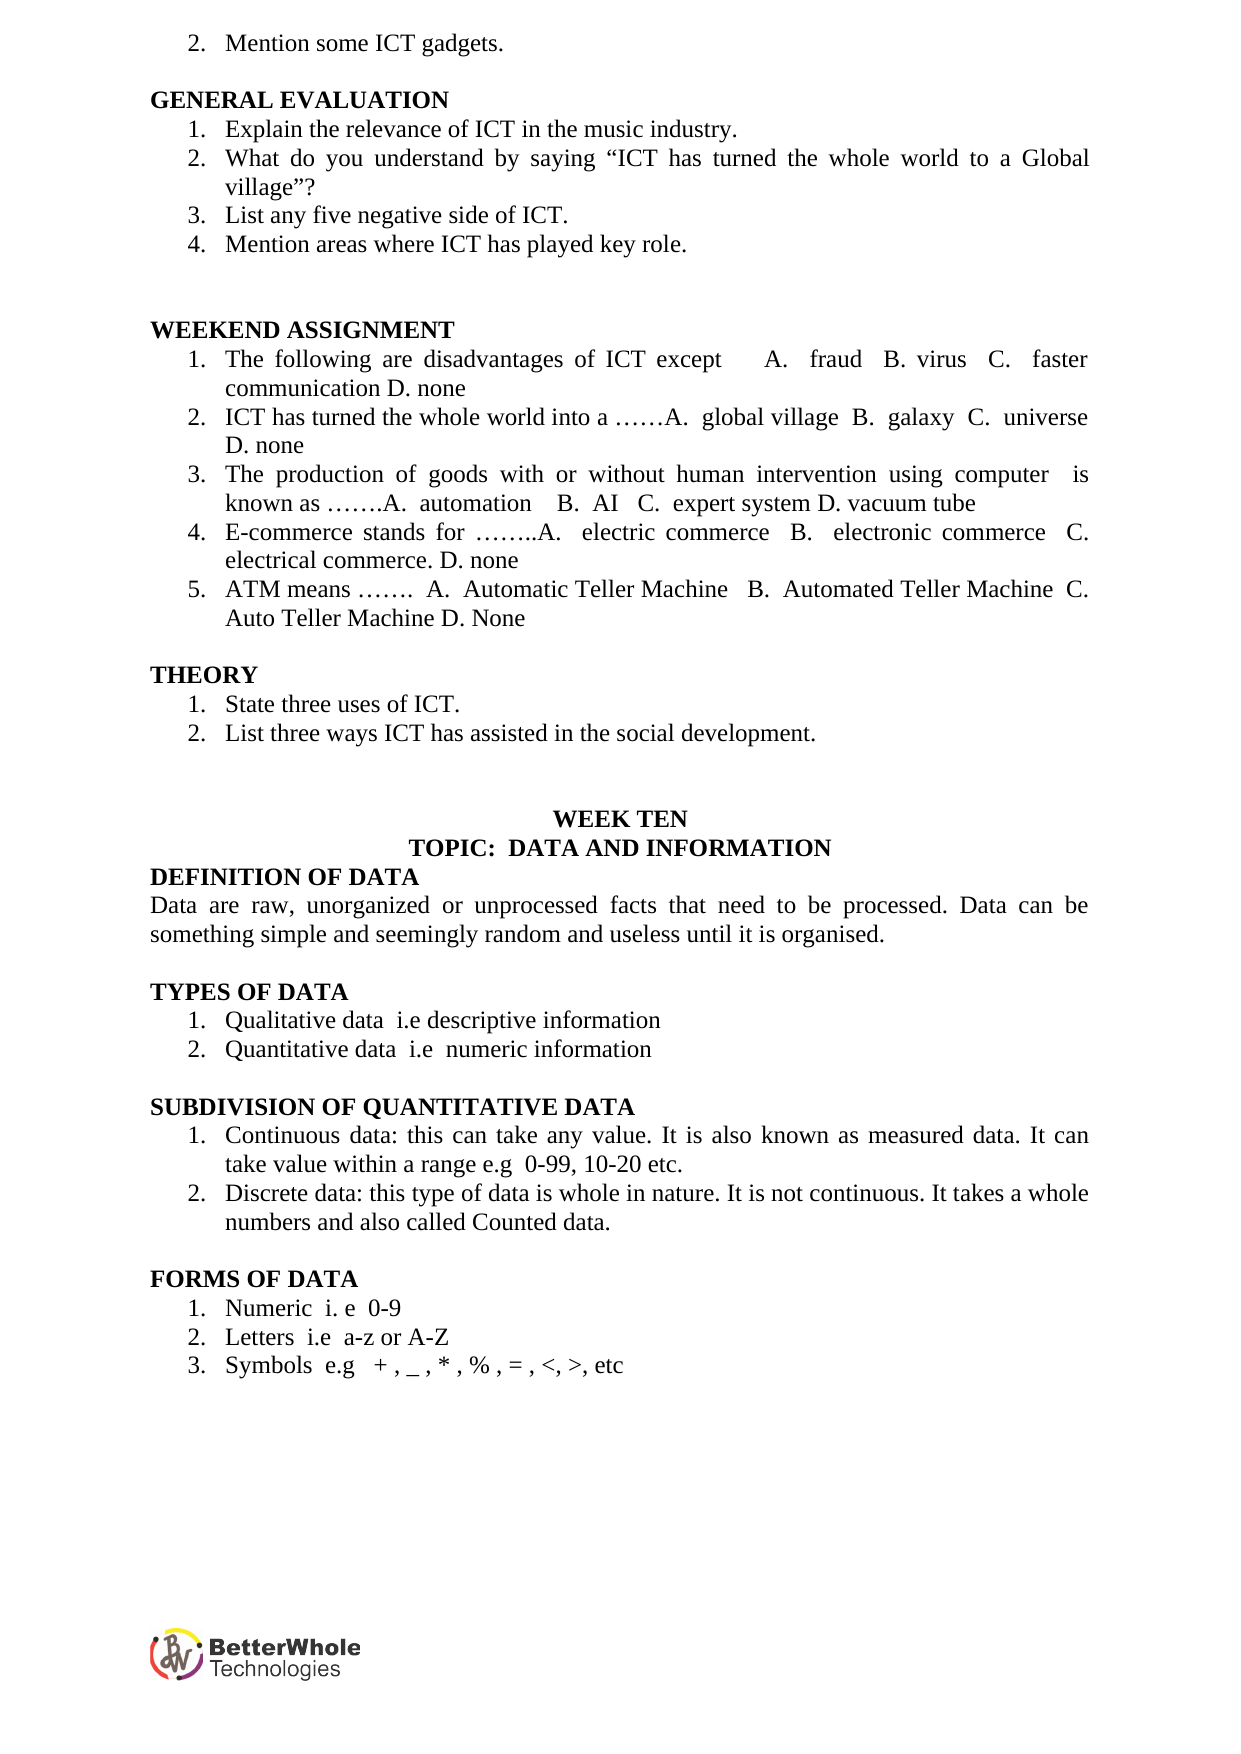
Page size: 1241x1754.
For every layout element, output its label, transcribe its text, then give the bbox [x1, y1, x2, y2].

list Letters i.e a-z or A-Z [187, 1322, 1090, 1351]
text TYPES OF DATA [150, 977, 1090, 1006]
text WEEKEND ASSIGNMENT [150, 316, 1090, 344]
list Mention some ICT gadgets. [187, 28, 1090, 57]
list Explain the relevance of ICT in the music industry. [187, 114, 1090, 143]
text Data are raw, unorganized or unprocessed facts that need to be processed. Data can be something simple and seemingly random and useless until it is organised. [150, 891, 1090, 948]
list List three ways ICT has assisted in the social development. [187, 718, 1090, 747]
list List any five negative side of ICT. [187, 201, 1090, 229]
list Discrete data: this type of data is whole in nature. It is not continuous. It takes a whole numbers and also called Counted data. [187, 1178, 1090, 1236]
list What do you understand by saying “ICT has turned the whole world to a Global village”? [187, 143, 1090, 201]
text SUBDIVISION OF QUANTITATIVE DATA [150, 1092, 1090, 1121]
text WEEK TEN [150, 804, 1090, 833]
list Mention areas where ICT has played key role. [187, 229, 1090, 258]
list ATM means ……. A. Automatic Teller Machine B. Automated Teller Machine C. Auto Teller Machine D. None [187, 574, 1090, 632]
list The production of goods with or without human intervention using computer is known as …….A. automation B. AI C. expert system D. vacuum tube [187, 459, 1090, 517]
list State three uses of ICT. [187, 689, 1090, 718]
text THEORY [150, 661, 1090, 689]
text GENERAL EVALUATION [150, 86, 1090, 114]
picture [150, 1628, 360, 1681]
list E-commerce stands for ……..A. electric commerce B. electronic commerce C. electrical commerce. D. none [187, 517, 1090, 574]
list Symbols e.g + , _ , * , % , = , <, >, etc [187, 1351, 1090, 1379]
list Quantitative data i.e numeric information [187, 1034, 1090, 1063]
list Qualitative data i.e descriptive information [187, 1006, 1090, 1034]
list The following are disadvantages of ICT except A. fraud B. virus C. faster communication D. none [187, 344, 1090, 402]
list Continuous data: this can take any value. It is also known as measured data. It can take value within a range e.g 0-99, 10-20 etc. [187, 1121, 1090, 1178]
text TOPIC: DATA AND INFORMATION [150, 833, 1090, 862]
list ICT has turned the whole world into a ……A. global village B. galaxy C. universe D. none [187, 402, 1090, 459]
text FORMS OF DATA [150, 1264, 1090, 1293]
text DEFINITION OF DATA [150, 862, 1090, 891]
list Numeric i. e 0-9 [187, 1293, 1090, 1322]
